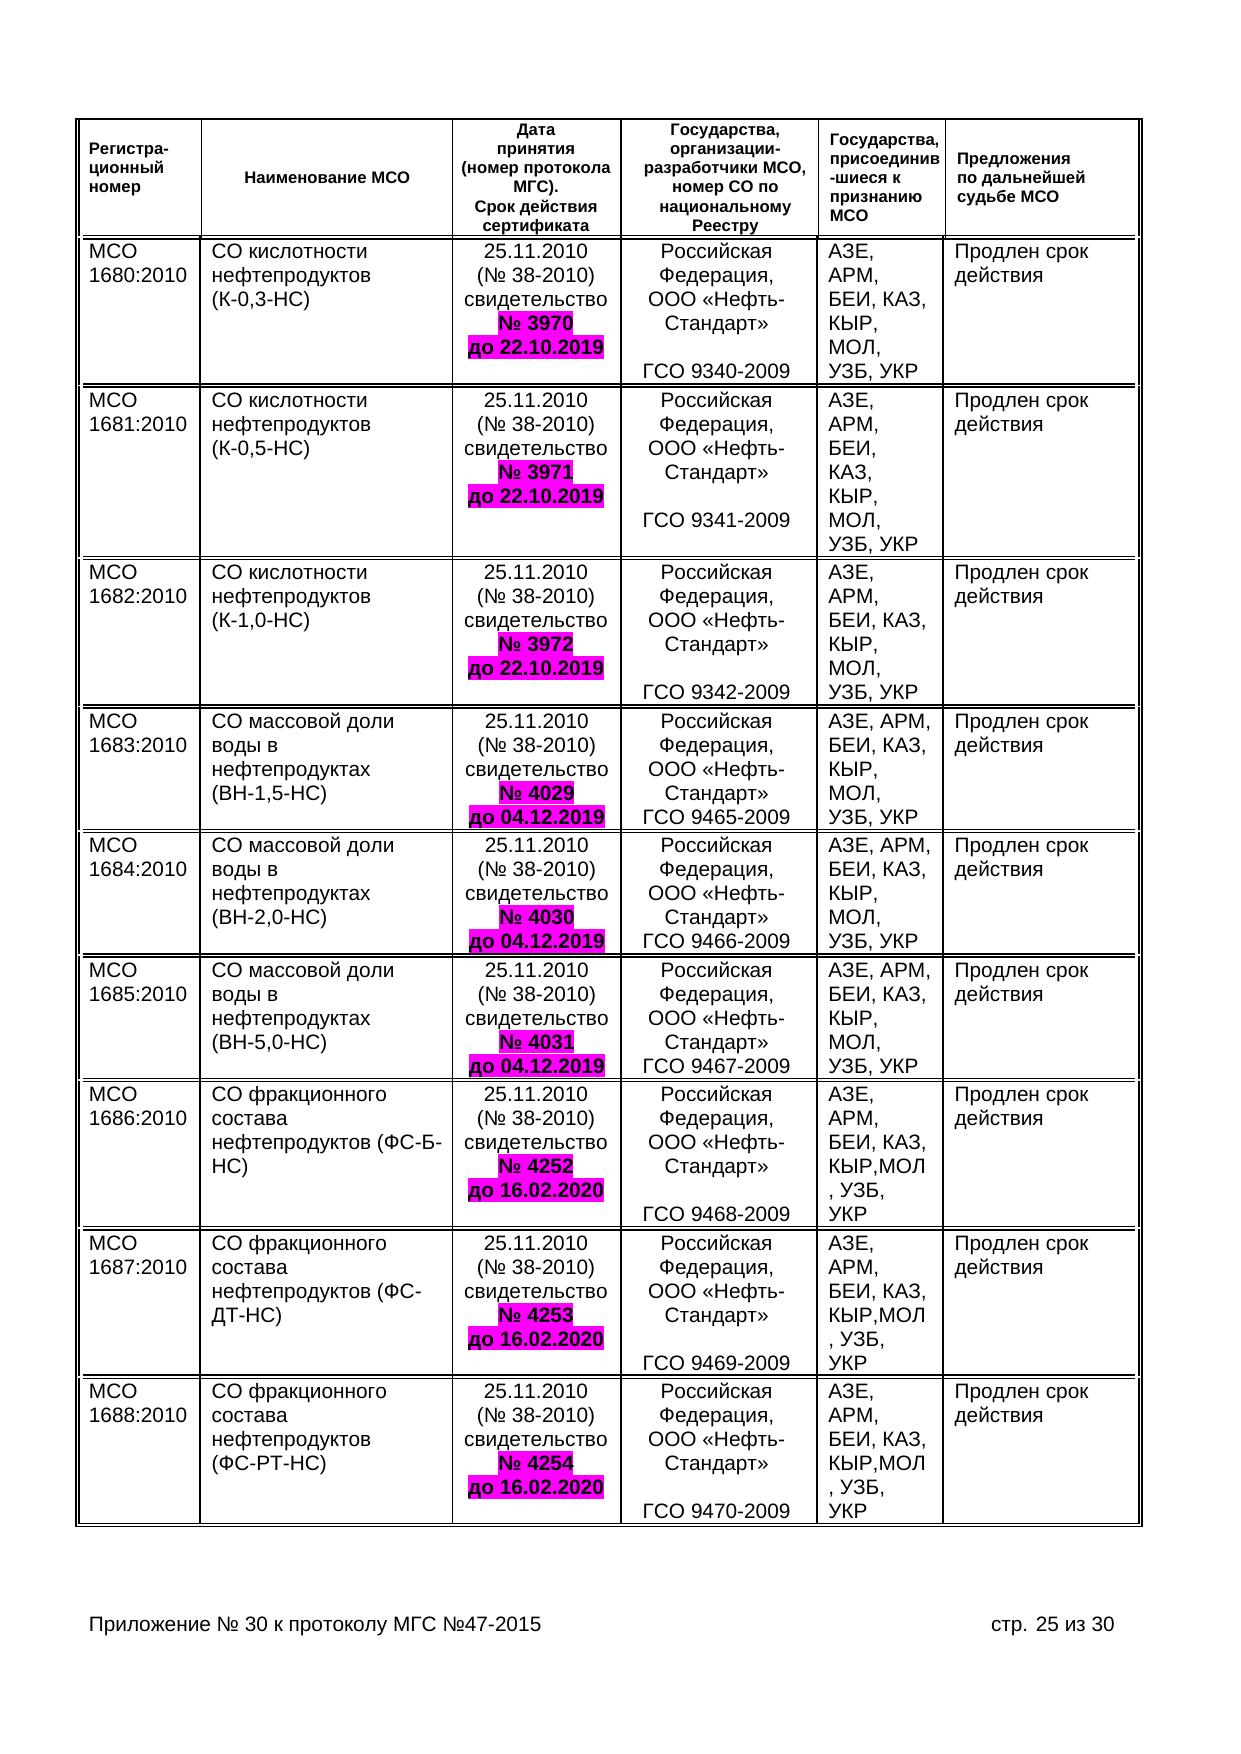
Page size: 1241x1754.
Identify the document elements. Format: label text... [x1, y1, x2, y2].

table_cell СО массовой доли воды в нефтепродуктах (ВН-1,5-НС) [201, 709, 452, 828]
table_cell Российская Федерация, ООО «Нефть-Стандарт» ГСО 9342-2009 [622, 560, 816, 704]
table_cell СО массовой доли воды в нефтепродуктах (ВН-5,0-НС) [201, 958, 452, 1077]
table_cell Продлен срок действия [944, 1078, 1140, 1226]
table_cell 25.11.2010 (№ 38-2010) свидетельство № 4254 до 16.02.2020 [453, 1379, 620, 1523]
table_cell Продлен срок действия [944, 383, 1140, 556]
table_cell СО массовой доли воды в нефтепродуктах (ВН-2,0-НС) [201, 833, 452, 953]
table_cell СО кислотности нефтепродуктов (К-1,0-НС) [201, 560, 452, 704]
table_cell Продлен срок действия [944, 556, 1140, 704]
table_cell 25.11.2010 (№ 38-2010) свидетельство № 3970 до 22.10.2019 [453, 240, 620, 383]
table_cell Продлен срок действия [944, 235, 1140, 383]
table_cell МСО 1688:2010 [78, 1374, 199, 1523]
table_cell Продлен срок действия [944, 1226, 1140, 1374]
table_cell МСО 1686:2010 [78, 1078, 199, 1226]
table_cell Российская Федерация, ООО «Нефть-Стандарт» ГСО 9469-2009 [622, 1231, 816, 1374]
table_cell Российская Федерация, ООО «Нефть-Стандарт» ГСО 9465-2009 [622, 709, 816, 828]
table_cell Продлен срок действия [944, 704, 1140, 828]
table_cell Российская Федерация, ООО «Нефть-Стандарт» ГСО 9341-2009 [622, 388, 816, 556]
table_cell МСО 1681:2010 [78, 383, 199, 556]
table_cell СО фракционного состава нефтепродуктов (ФС-ДТ-НС) [201, 1231, 452, 1374]
table_cell Продлен срок действия [944, 1374, 1140, 1523]
table_cell 25.11.2010 (№ 38-2010) свидетельство № 4029 до 04.12.2019 [453, 709, 620, 828]
table_cell СО фракционного состава нефтепродуктов (ФС-Б-НС) [201, 1082, 452, 1226]
table_header Государства, организации-разработчики МСО, номер СО по национальному Реестру [622, 120, 818, 235]
table_cell СО фракционного состава нефтепродуктов (ФС-РТ-НС) [201, 1379, 452, 1523]
table_cell Продлен срок действия [944, 829, 1140, 953]
table_header Государства, присоединив-шиеся к признанию МСО [819, 120, 945, 235]
table_cell АЗЕ, АРМ, БЕИ, КАЗ, КЫР, МОЛ, УЗБ, УКР [818, 833, 942, 953]
table_cell МСО 1684:2010 [78, 829, 199, 953]
table_header Наименование МСО [202, 120, 452, 235]
table_cell Российская Федерация, ООО «Нефть-Стандарт» ГСО 9340-2009 [622, 240, 816, 383]
table_cell АЗЕ, АРМ, БЕИ, КАЗ, КЫР,МОЛ, УЗБ, УКР [818, 1231, 942, 1374]
table_cell АЗЕ, АРМ, БЕИ, КАЗ, КЫР,МОЛ, УЗБ, УКР [818, 1379, 942, 1523]
table_cell СО кислотности нефтепродуктов (К-0,5-НС) [201, 388, 452, 556]
table_cell МСО 1680:2010 [78, 235, 199, 383]
table_cell Российская Федерация, ООО «Нефть-Стандарт» ГСО 9470-2009 [622, 1379, 816, 1523]
table_cell 25.11.2010 (№ 38-2010) свидетельство № 4030 до 04.12.2019 [453, 833, 620, 953]
table_cell МСО 1682:2010 [78, 556, 199, 704]
table_cell АЗЕ, АРМ, БЕИ, КАЗ, КЫР, МОЛ, УЗБ, УКР [818, 560, 942, 704]
table_cell Российская Федерация, ООО «Нефть-Стандарт» ГСО 9467-2009 [622, 958, 816, 1077]
table_header Дата принятия (номер протокола МГС). Срок действия сертификата [453, 120, 620, 235]
table_cell АЗЕ, АРМ, БЕИ, КАЗ, КЫР, МОЛ, УЗБ, УКР [818, 388, 942, 556]
table_cell Продлен срок действия [944, 953, 1140, 1077]
table_cell Российская Федерация, ООО «Нефть-Стандарт» ГСО 9468-2009 [622, 1082, 816, 1226]
table_cell 25.11.2010 (№ 38-2010) свидетельство № 3971 до 22.10.2019 [453, 388, 620, 556]
table_cell МСО 1687:2010 [78, 1226, 199, 1374]
table_header Предложения по дальнейшей судьбе МСО [946, 120, 1138, 235]
table_cell МСО 1683:2010 [78, 704, 199, 828]
table_cell 25.11.2010 (№ 38-2010) свидетельство № 4253 до 16.02.2020 [453, 1231, 620, 1374]
table_cell АЗЕ, АРМ, БЕИ, КАЗ, КЫР,МОЛ, УЗБ, УКР [818, 1082, 942, 1226]
table_cell СО кислотности нефтепродуктов (К-0,3-НС) [201, 240, 452, 383]
table_cell АЗЕ, АРМ, БЕИ, КАЗ, КЫР, МОЛ, УЗБ, УКР [818, 709, 942, 828]
table_header Регистра-ционный номер [80, 120, 201, 235]
table_cell 25.11.2010 (№ 38-2010) свидетельство № 4252 до 16.02.2020 [453, 1082, 620, 1226]
table_cell 25.11.2010 (№ 38-2010) свидетельство № 3972 до 22.10.2019 [453, 560, 620, 704]
table_cell 25.11.2010 (№ 38-2010) свидетельство № 4031 до 04.12.2019 [453, 958, 620, 1077]
table_cell МСО 1685:2010 [78, 953, 199, 1077]
table_cell Российская Федерация, ООО «Нефть-Стандарт» ГСО 9466-2009 [622, 833, 816, 953]
table_cell АЗЕ, АРМ, БЕИ, КАЗ, КЫР, МОЛ, УЗБ, УКР [818, 958, 942, 1077]
table_cell АЗЕ, АРМ, БЕИ, КАЗ, КЫР, МОЛ, УЗБ, УКР [818, 240, 942, 383]
